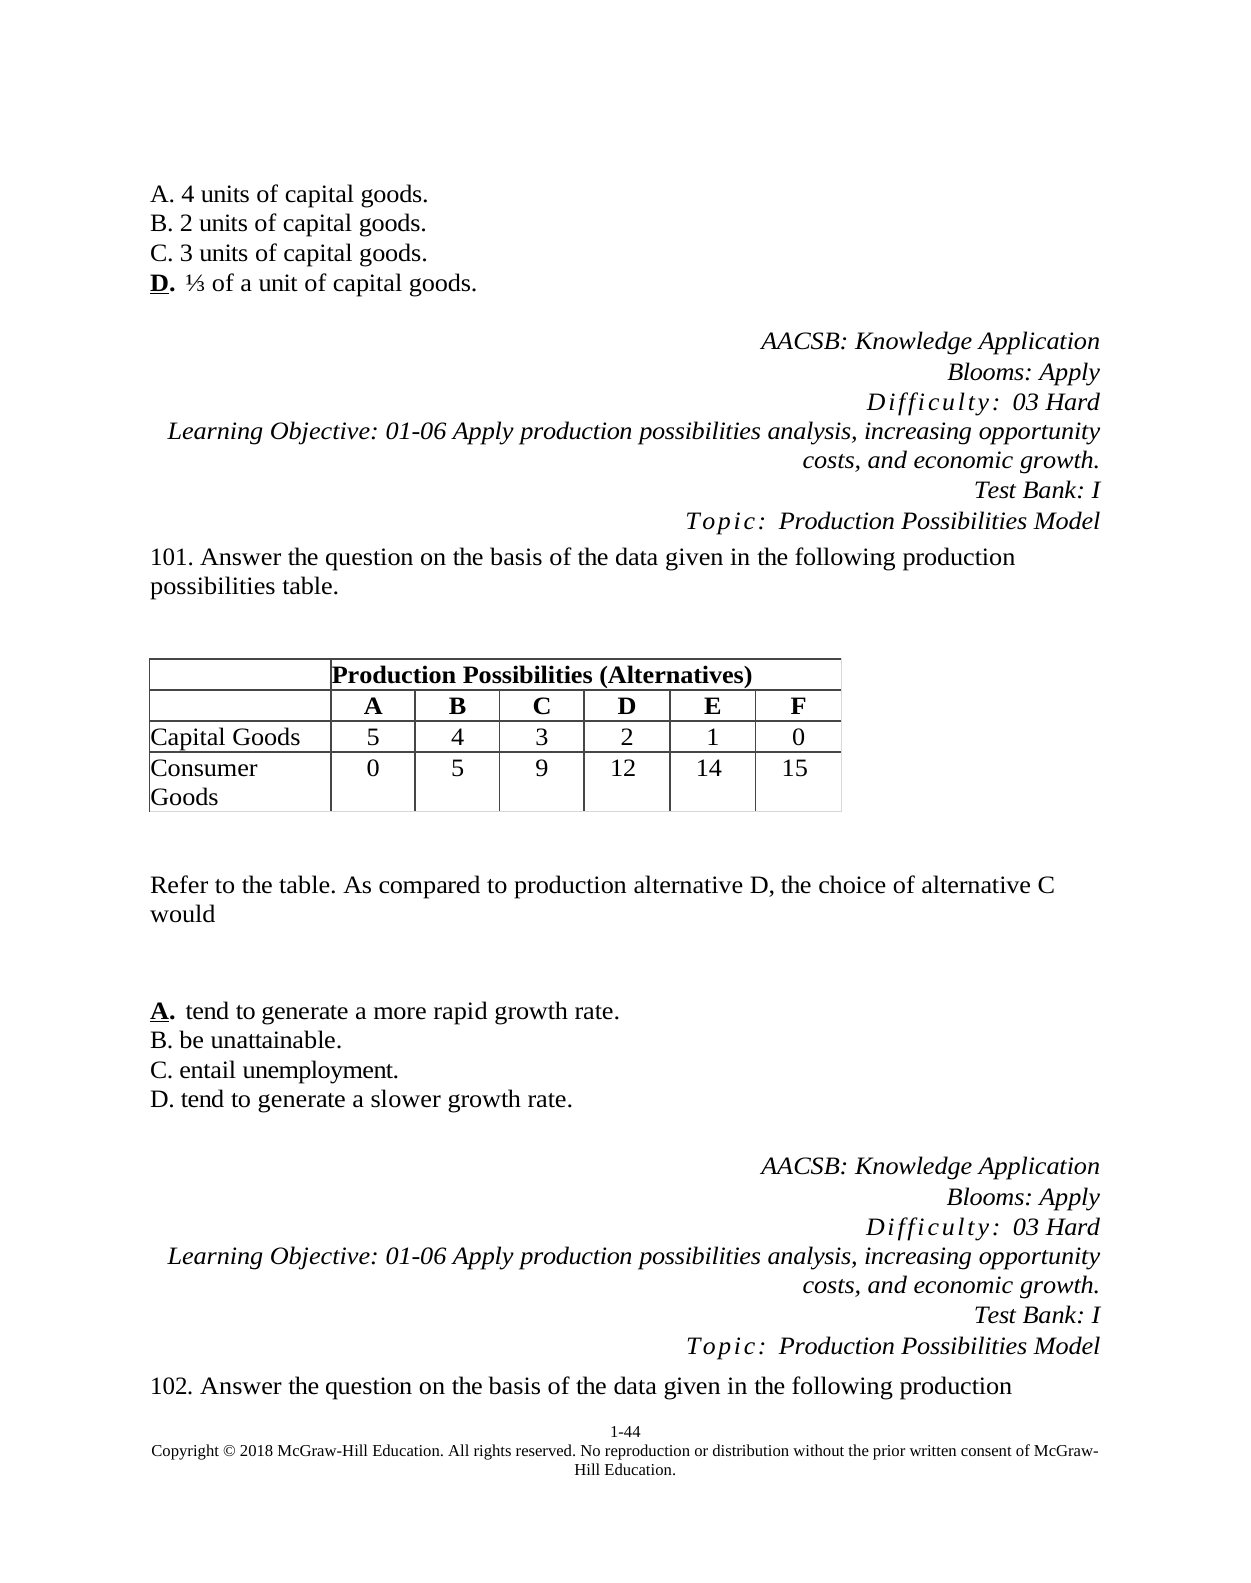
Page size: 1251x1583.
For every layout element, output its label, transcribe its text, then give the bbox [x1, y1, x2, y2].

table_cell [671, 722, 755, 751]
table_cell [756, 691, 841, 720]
text 101. Answer the question on the basis of the data given in the following production possibilities table. [150, 542, 1100, 599]
text Refer to the table. As compared to production alternative D, the choice of alternative C would [150, 871, 1100, 928]
text D. ⅓ of a unit of capital goods. [150, 268, 1100, 297]
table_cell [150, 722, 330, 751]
text Test Bank: I [150, 1300, 1100, 1329]
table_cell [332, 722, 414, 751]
text Topic: Production Possibilities Model [150, 1331, 1100, 1360]
text Difficulty: 03 Hard [150, 387, 1100, 416]
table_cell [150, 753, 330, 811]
text Difficulty: 03 Hard [150, 1212, 1100, 1241]
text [150, 1371, 1100, 1400]
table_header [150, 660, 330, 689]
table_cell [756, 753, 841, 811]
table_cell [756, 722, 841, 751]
text Test Bank: I [150, 476, 1100, 504]
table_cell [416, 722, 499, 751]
text Learning Objective: 01-06 Apply production possibilities analysis, increasing opportunity costs, and economic growth. [150, 1241, 1100, 1298]
text Learning Objective: 01-06 Apply production possibilities analysis, increasing opportunity costs, and economic growth. [150, 416, 1100, 474]
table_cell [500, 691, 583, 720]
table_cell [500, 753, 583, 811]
text C. entail unemployment. [150, 1055, 1100, 1083]
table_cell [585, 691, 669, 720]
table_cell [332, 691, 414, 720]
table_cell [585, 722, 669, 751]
text C. 3 units of capital goods. [150, 238, 1100, 266]
text AACSB: Knowledge Application [150, 326, 1100, 355]
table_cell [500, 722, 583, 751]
text AACSB: Knowledge Application [150, 1151, 1100, 1180]
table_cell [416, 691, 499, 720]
text Blooms: Apply [150, 357, 1100, 386]
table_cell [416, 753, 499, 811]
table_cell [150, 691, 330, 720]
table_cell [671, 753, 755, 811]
text B. 2 units of capital goods. [150, 208, 1100, 237]
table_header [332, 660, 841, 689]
text Blooms: Apply [150, 1182, 1100, 1210]
text A. tend to generate a more rapid growth rate. [150, 996, 1100, 1025]
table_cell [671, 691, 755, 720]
text B. be unattainable. [150, 1025, 1100, 1054]
text A. 4 units of capital goods. [150, 179, 1100, 207]
text Topic: Production Possibilities Model [150, 506, 1100, 535]
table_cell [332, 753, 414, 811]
text D. tend to generate a slower growth rate. [150, 1084, 1100, 1113]
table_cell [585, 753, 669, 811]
